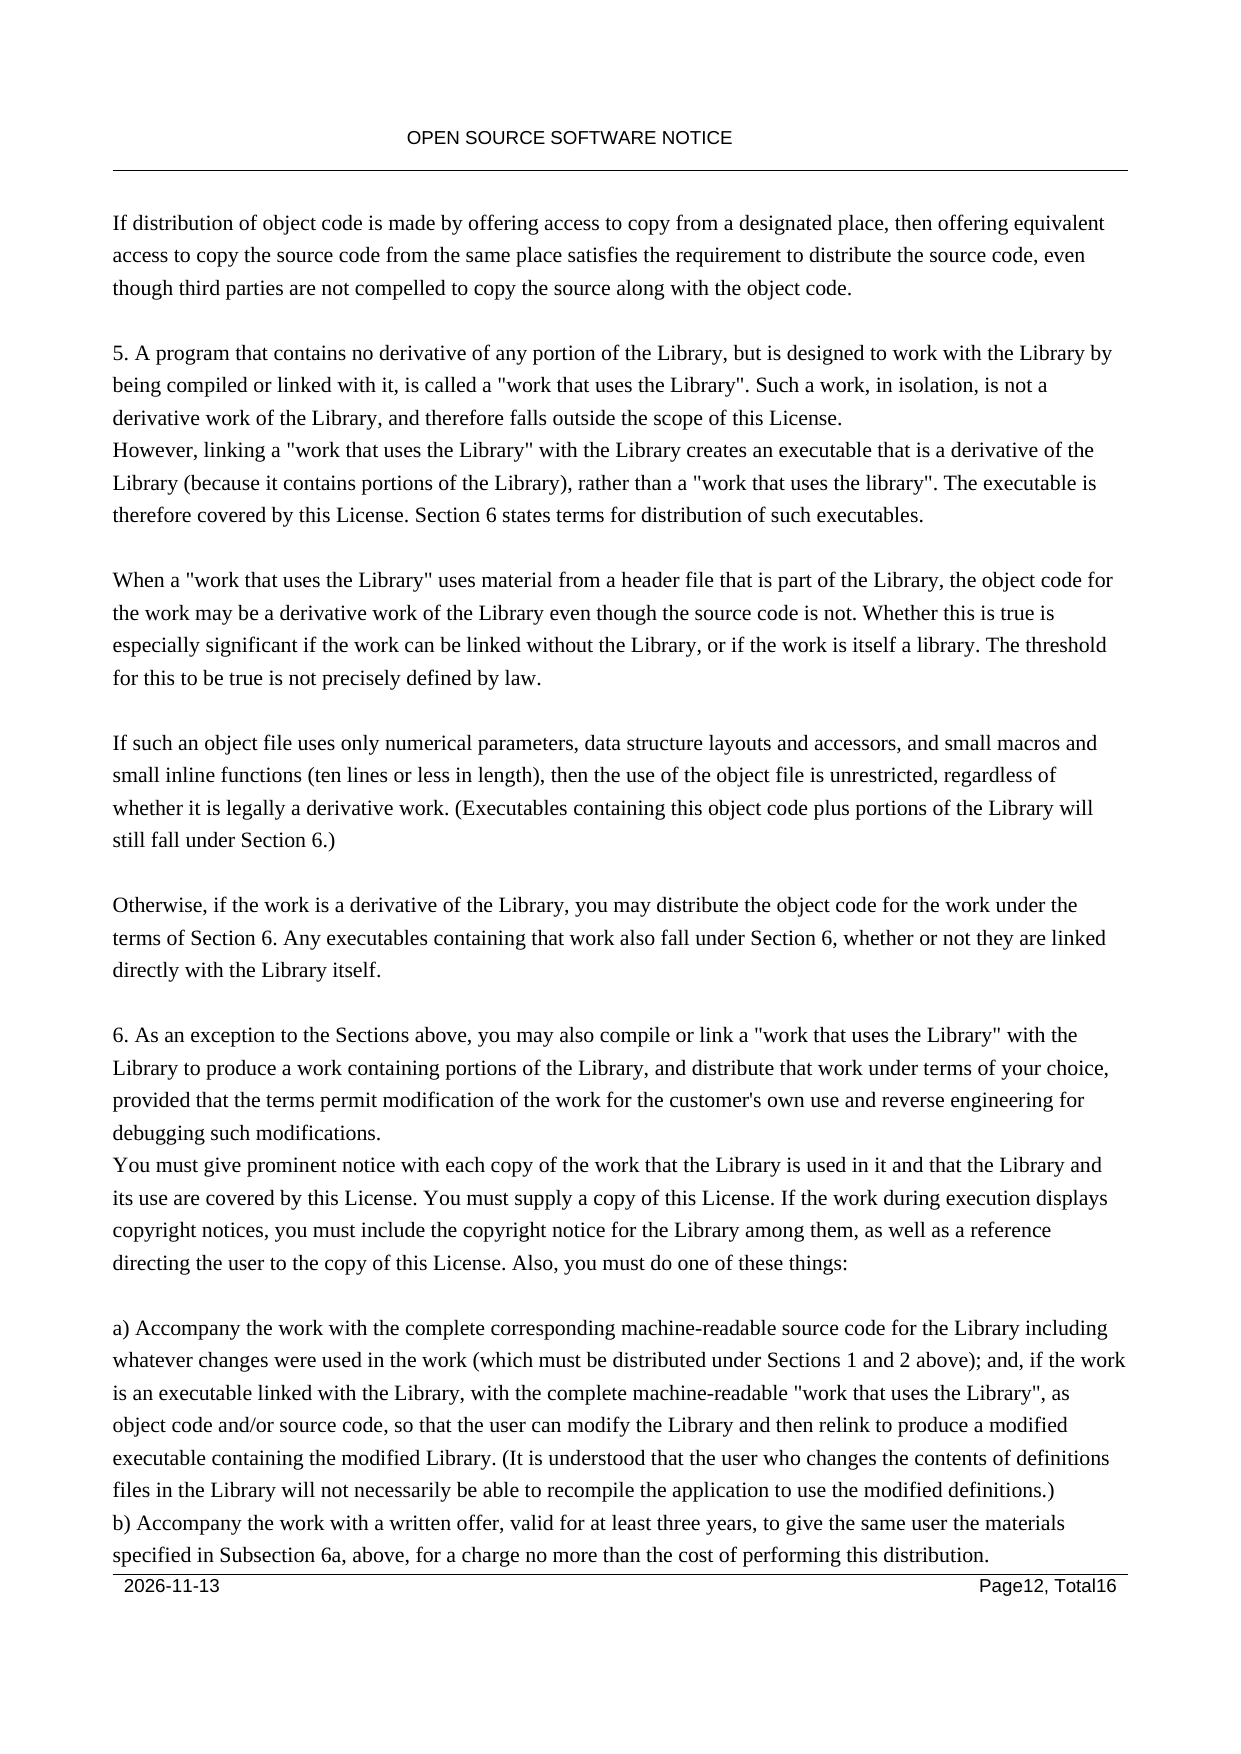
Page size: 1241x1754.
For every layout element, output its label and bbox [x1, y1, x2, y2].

text [112, 206, 1128, 1571]
